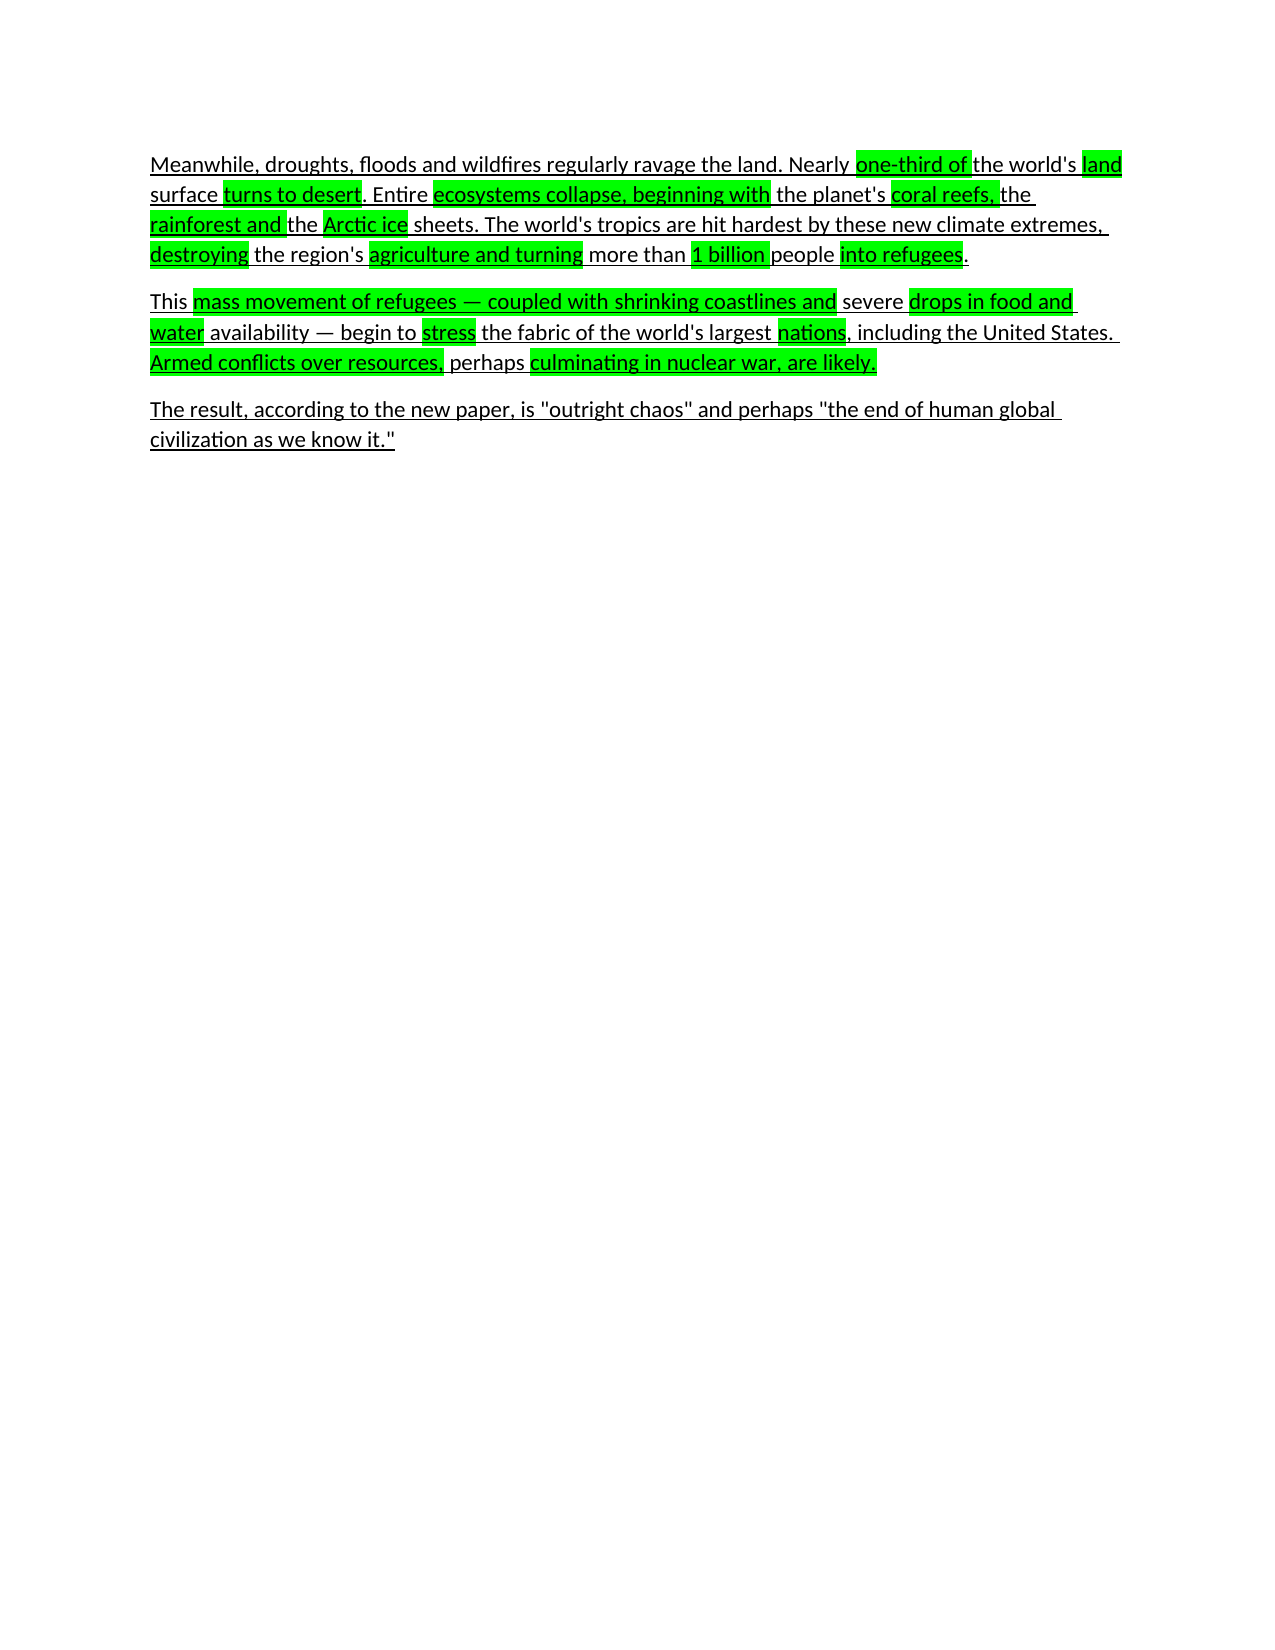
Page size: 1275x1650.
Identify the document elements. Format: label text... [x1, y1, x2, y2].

text Meanwhile, droughts, floods and wildfires regularly ravage the land. Nearly one-third of the world's land surface turns to desert. Entire ecosystems collapse, beginning with the planet's coral reefs, the rainforest and the Arctic ice sheets. The world's tropics are hit hardest by these new climate extremes, destroying the region's agriculture and turning more than 1 billion people into refugees. [150, 150, 1125, 269]
text This mass movement of refugees — coupled with shrinking coastlines and severe drops in food and water availability — begin to stress the fabric of the world's largest nations, including the United States. Armed conflicts over resources, perhaps culminating in nuclear war, are likely. [150, 287, 1125, 376]
text The result, according to the new paper, is "outright chaos" and perhaps "the end of human global civilization as we know it." [150, 395, 1125, 453]
